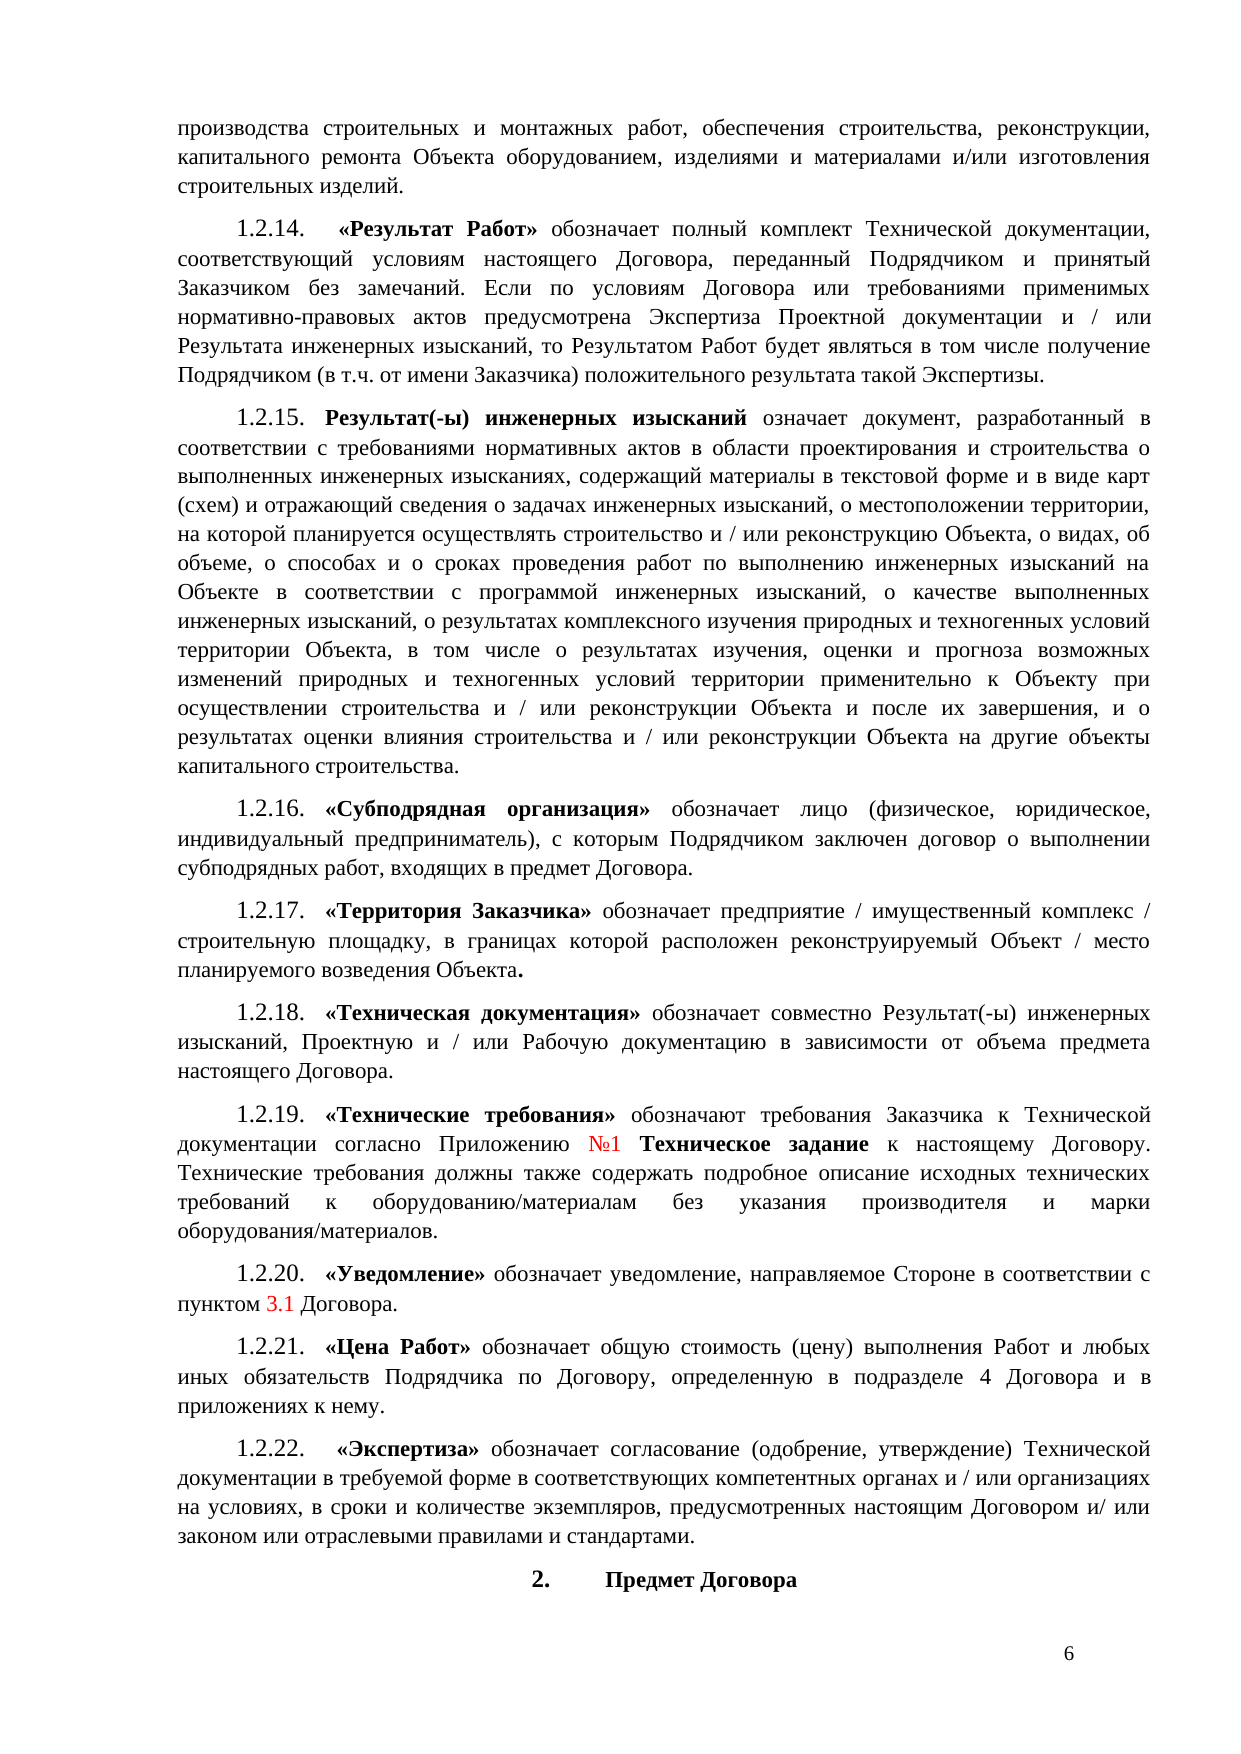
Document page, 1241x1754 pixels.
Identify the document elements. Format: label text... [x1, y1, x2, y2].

text «Уведомление» обозначает уведомление, направляемое Стороне в соответствии с пунктом 28.1 Договора. [177, 1258, 1152, 1316]
text «Субподрядная организация» обозначает лицо (физическое, юридическое, индивидуальный предприниматель), с которым Подрядчиком заключен договор о выполнении субподрядных работ, входящих в предмет Договора. [177, 793, 1152, 880]
text «Экспертиза» обозначает согласование (одобрение, утверждение) Технической документации в требуемой форме в соответствующих компетентных органах и / или организациях на условиях, в сроки и количестве экземпляров, предусмотренных настоящим Договором и/ или законом или отраслевыми правилами и стандартами. [177, 1433, 1152, 1549]
text «Территория Заказчика» обозначает предприятие / имущественный комплекс / строительную площадку, в границах которой расположен реконструируемый Объект / место планируемого возведения Объекта. [177, 895, 1152, 982]
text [177, 114, 1152, 198]
text Результат(-ы) инженерных изысканий означает документ, разработанный в соответствии с требованиями нормативных актов в области проектирования и строительства о выполненных инженерных изысканиях, содержащий материалы в текстовой форме и в виде карт (схем) и отражающий сведения о задачах инженерных изысканий, о местоположении территории, на которой планируется осуществлять строительство и / или реконструкцию Объекта, о видах, об объеме, о способах и о сроках проведения работ по выполнению инженерных изысканий на Объекте в соответствии с программой инженерных изысканий, о качестве выполненных инженерных изысканий, о результатах комплексного изучения природных и техногенных условий территории Объекта, в том числе о результатах изучения, оценки и прогноза возможных изменений природных и техногенных условий территории применительно к Объекту при осуществлении строительства и / или реконструкции Объекта и после их завершения, и о результатах оценки влияния строительства и / или реконструкции Объекта на другие объекты капитального строительства. [177, 402, 1152, 778]
text «Цена Работ» обозначает общую стоимость (цену) выполнения Работ и любых иных обязательств Подрядчика по Договору, определенную в подразделе 4 Договора и в приложениях к нему. [177, 1331, 1152, 1418]
text Предмет Договора [177, 1564, 1152, 1593]
text «Результат Работ» обозначает полный комплект Технической документации, соответствующий условиям настоящего Договора, переданный Подрядчиком и принятый Заказчиком без замечаний. Если по условиям Договора или требованиями применимых нормативно-правовых актов предусмотрена Экспертиза Проектной документации и / или Результата инженерных изысканий, то Результатом Работ будет являться в том числе получение Подрядчиком (в т.ч. от имени Заказчика) положительного результата такой Экспертизы. [177, 213, 1152, 387]
text «Техническая документация» обозначает совместно Результат(-ы) инженерных изысканий, Проектную и / или Рабочую документацию в зависимости от объема предмета настоящего Договора. [177, 997, 1152, 1084]
text «Технические требования» обозначают требования Заказчика к Технической документации согласно Приложению №1 Техническое задание к настоящему Договору. Технические требования должны также содержать подробное описание исходных технических требований к оборудованию/материалам без указания производителя и марки оборудования/материалов. [177, 1099, 1152, 1243]
